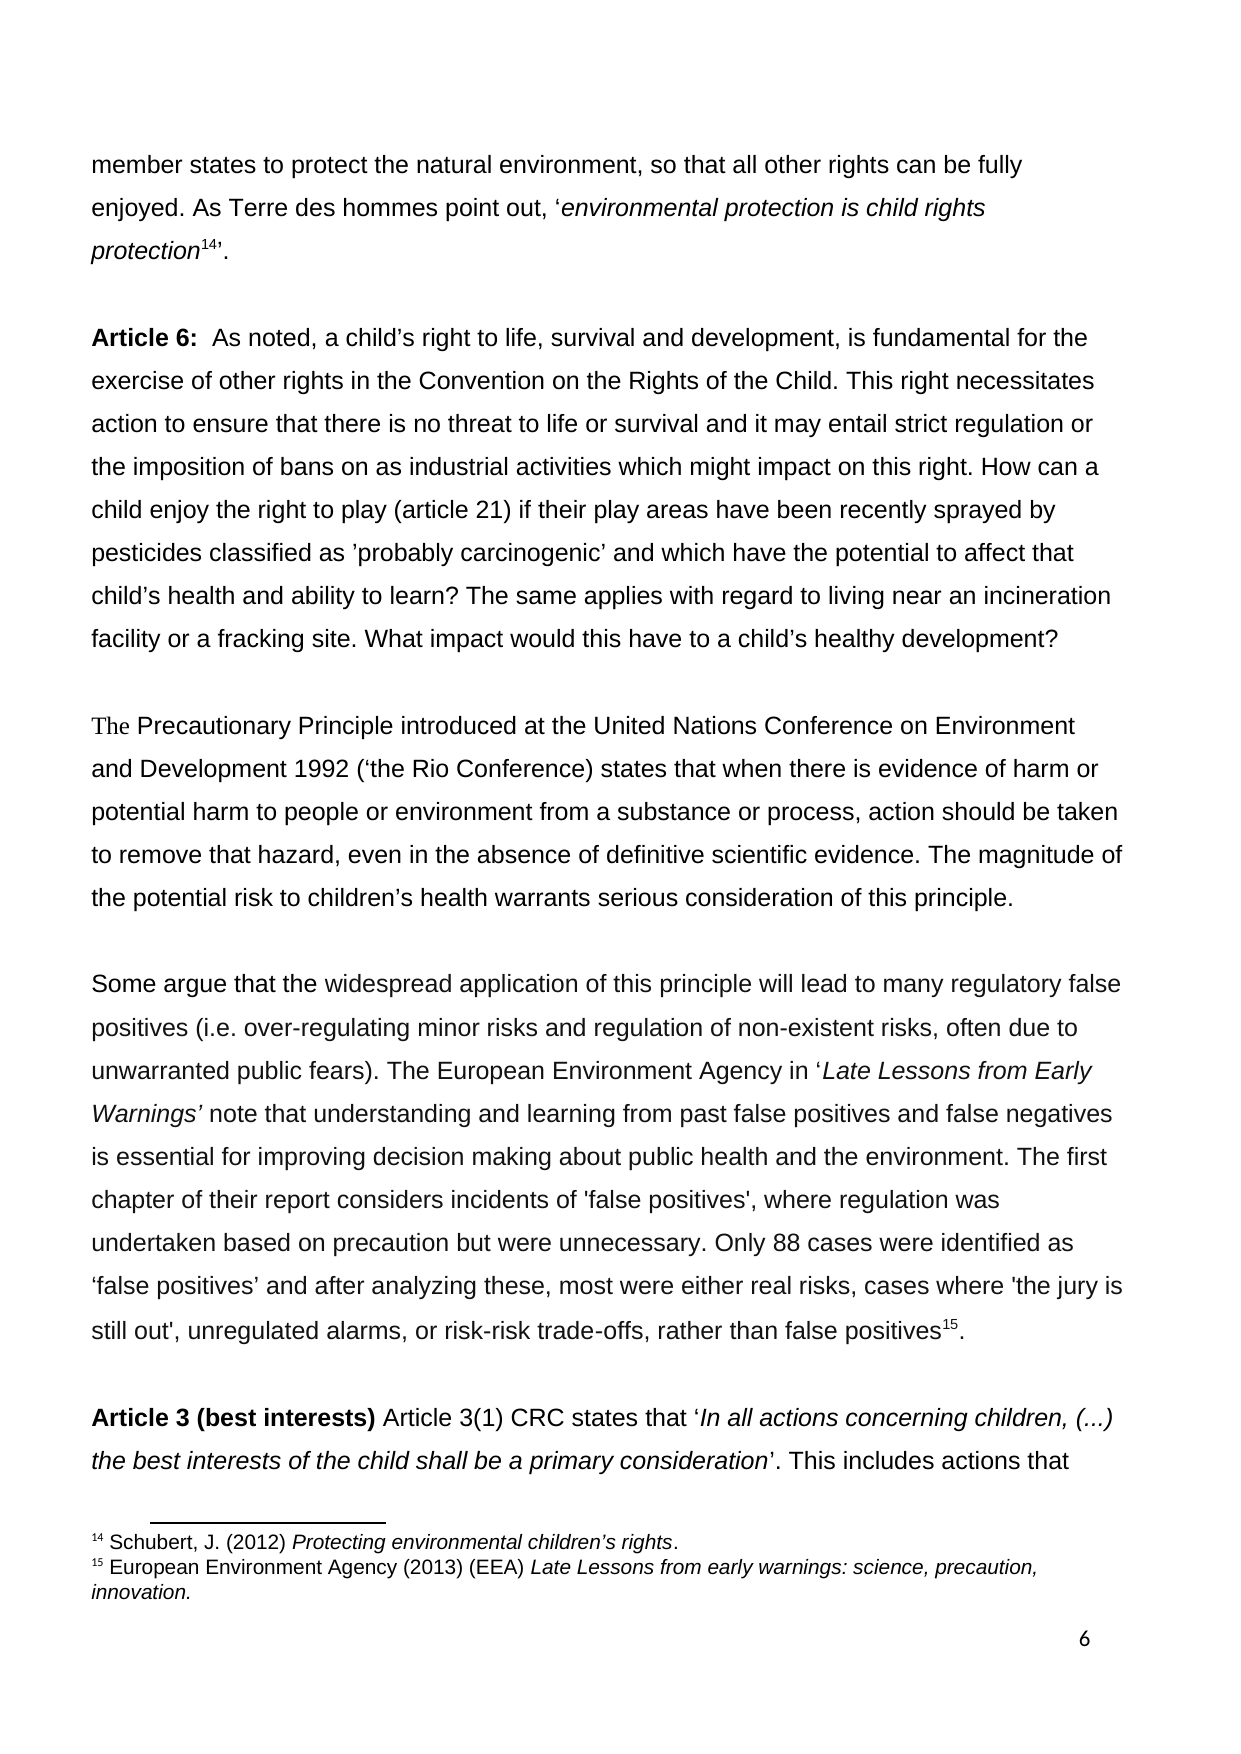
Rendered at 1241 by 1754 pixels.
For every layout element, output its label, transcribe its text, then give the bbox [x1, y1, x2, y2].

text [91, 150, 1124, 265]
text Article 6: As noted, a child’s right to life, survival and development, is fundamental for the exercise of other rights in the Convention on the Rights of the Child. This right necessitates action to ensure that there is no threat to life or survival and it may entail strict regulation or the imposition of bans on as industrial activities which might impact on this right. How can a child enjoy the right to play (article 21) if their play areas have been recently sprayed by pesticides classified as ’probably carcinogenic’ and which have the potential to affect that child’s health and ability to learn? The same applies with regard to living near an incineration facility or a fracking site. What impact would this have to a child’s healthy development? [91, 322, 1124, 653]
text Some argue that the widespread application of this principle will lead to many regulatory false positives (i.e. over-regulating minor risks and regulation of non-existent risks, often due to unwarranted public fears). The European Environment Agency in ‘Late Lessons from Early Warnings’ note that understanding and learning from past false positives and false negatives is essential for improving decision making about public health and the environment. The first chapter of their report considers incidents of 'false positives', where regulation was undertaken based on precaution but were unnecessary. Only 88 cases were identified as ‘false positives’ and after analyzing these, most were either real risks, cases where 'the jury is still out', unregulated alarms, or risk-risk trade‑offs, rather than false positives. [91, 969, 1124, 1344]
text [91, 1403, 1124, 1474]
text The Precautionary Principle introduced at the United Nations Conference on Environment and Development 1992 (‘the Rio Conference) states that when there is evidence of harm or potential harm to people or environment from a substance or process, action should be taken to remove that hazard, even in the absence of definitive scientific evidence. The magnitude of the potential risk to children’s health warrants serious consideration of this principle. [91, 711, 1124, 912]
